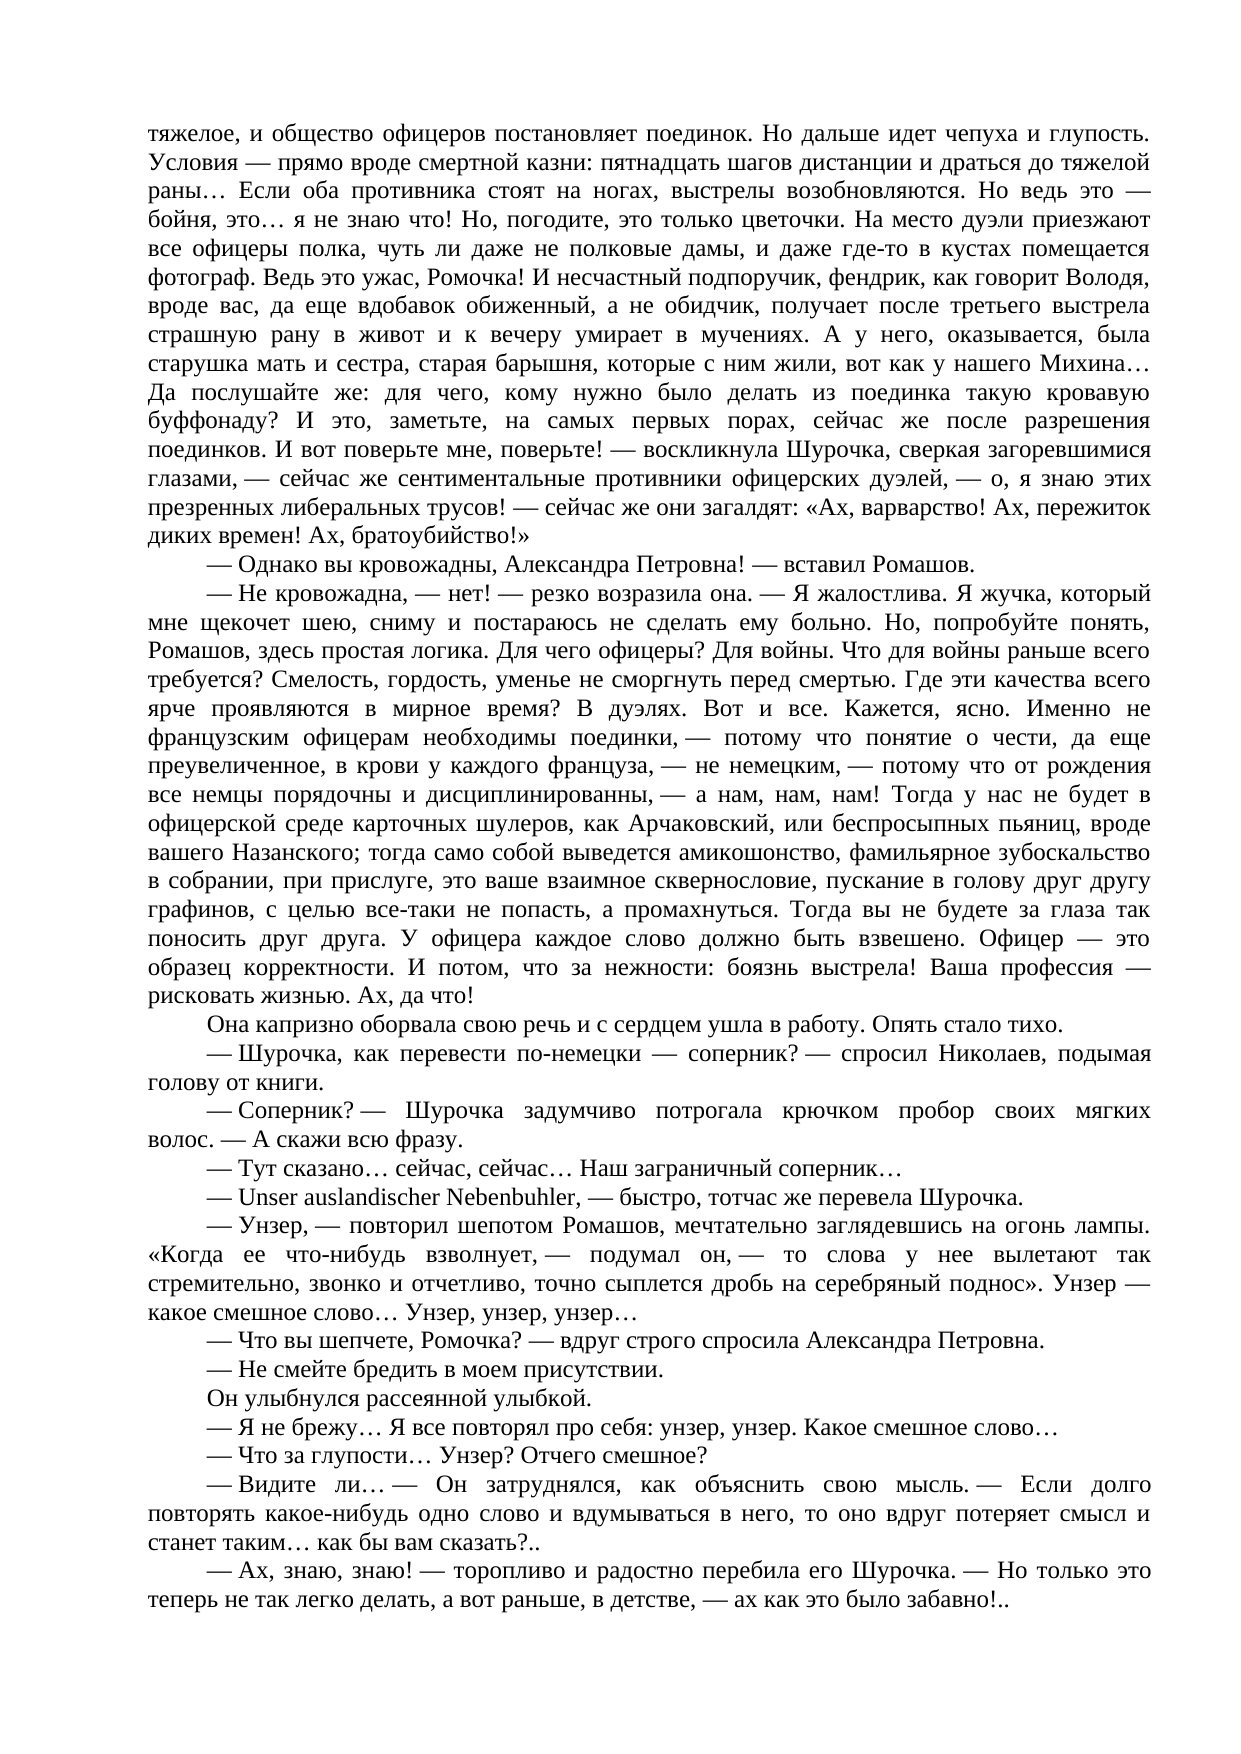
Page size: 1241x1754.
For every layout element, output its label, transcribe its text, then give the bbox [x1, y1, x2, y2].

text — Что вы шепчете, Ромочка? — вдруг строго спросила Александра Петровна. [148, 1326, 1152, 1354]
text — Соперник? — Шурочка задумчиво потрогала крючком пробор своих мягких волос. — А скажи всю фразу. [148, 1096, 1152, 1153]
text — Унзер, — повторил шепотом Ромашов, мечтательно заглядевшись на огонь лампы. «Когда ее что-нибудь взволнует, — подумал он, — то слова у нее вылетают так стремительно, звонко и отчетливо, точно сыплется дробь на серебряный поднос». Унзер — какое смешное слово… Унзер, унзер, унзер… [148, 1211, 1152, 1326]
text Он улыбнулся рассеянной улыбкой. [148, 1383, 1152, 1412]
text — Тут сказано… сейчас, сейчас… Наш заграничный соперник… [148, 1153, 1152, 1182]
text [148, 118, 1152, 549]
text — Ах, знаю, знаю! — торопливо и радостно перебила его Шурочка. — Но только это теперь не так легко делать, а вот раньше, в детстве, — ах как это было забавно!.. [148, 1556, 1152, 1613]
text Она капризно оборвала свою речь и с сердцем ушла в работу. Опять стало тихо. [148, 1009, 1152, 1038]
text — Что за глупости… Унзер? Отчего смешное? [148, 1441, 1152, 1469]
text — Однако вы кровожадны, Александра Петровна! — вставил Ромашов. [148, 549, 1152, 578]
text — Не смейте бредить в моем присутствии. [148, 1354, 1152, 1383]
text — Шурочка, как перевести по-немецки — соперник? — спросил Николаев, подымая голову от книги. [148, 1038, 1152, 1096]
text — Unser auslandischer Nebenbuhler, — быстро, тотчас же перевела Шурочка. [148, 1182, 1152, 1211]
text — Видите ли… — Он затруднялся, как объяснить свою мысль. — Если долго повторять какое-нибудь одно слово и вдумываться в него, то оно вдруг потеряет смысл и станет таким… как бы вам сказать?.. [148, 1469, 1152, 1556]
text — Не кровожадна, — нет! — резко возразила она. — Я жалостлива. Я жучка, который мне щекочет шею, сниму и постараюсь не сделать ему больно. Но, попробуйте понять, Ромашов, здесь простая логика. Для чего офицеры? Для войны. Что для войны раньше всего требуется? Смелость, гордость, уменье не сморгнуть перед смертью. Где эти качества всего ярче проявляются в мирное время? В дуэлях. Вот и все. Кажется, ясно. Именно не французским офицерам необходимы поединки, — потому что понятие о чести, да еще преувеличенное, в крови у каждого француза, — не немецким, — потому что от рождения все немцы порядочны и дисциплинированны, — а нам, нам, нам! Тогда у нас не будет в офицерской среде карточных шулеров, как Арчаковский, или беспросыпных пьяниц, вроде вашего Назанского; тогда само собой выведется амикошонство, фамильярное зубоскальство в собрании, при прислуге, это ваше взаимное сквернословие, пускание в голову друг другу графинов, с целью все-таки не попасть, а промахнуться. Тогда вы не будете за глаза так поносить друг друга. У офицера каждое слово должно быть взвешено. Офицер — это образец корректности. И потом, что за нежности: боязнь выстрела! Ваша профессия — рисковать жизнью. Ах, да что! [148, 578, 1152, 1009]
text — Я не брежу… Я все повторял про себя: унзер, унзер. Какое смешное слово… [148, 1412, 1152, 1441]
